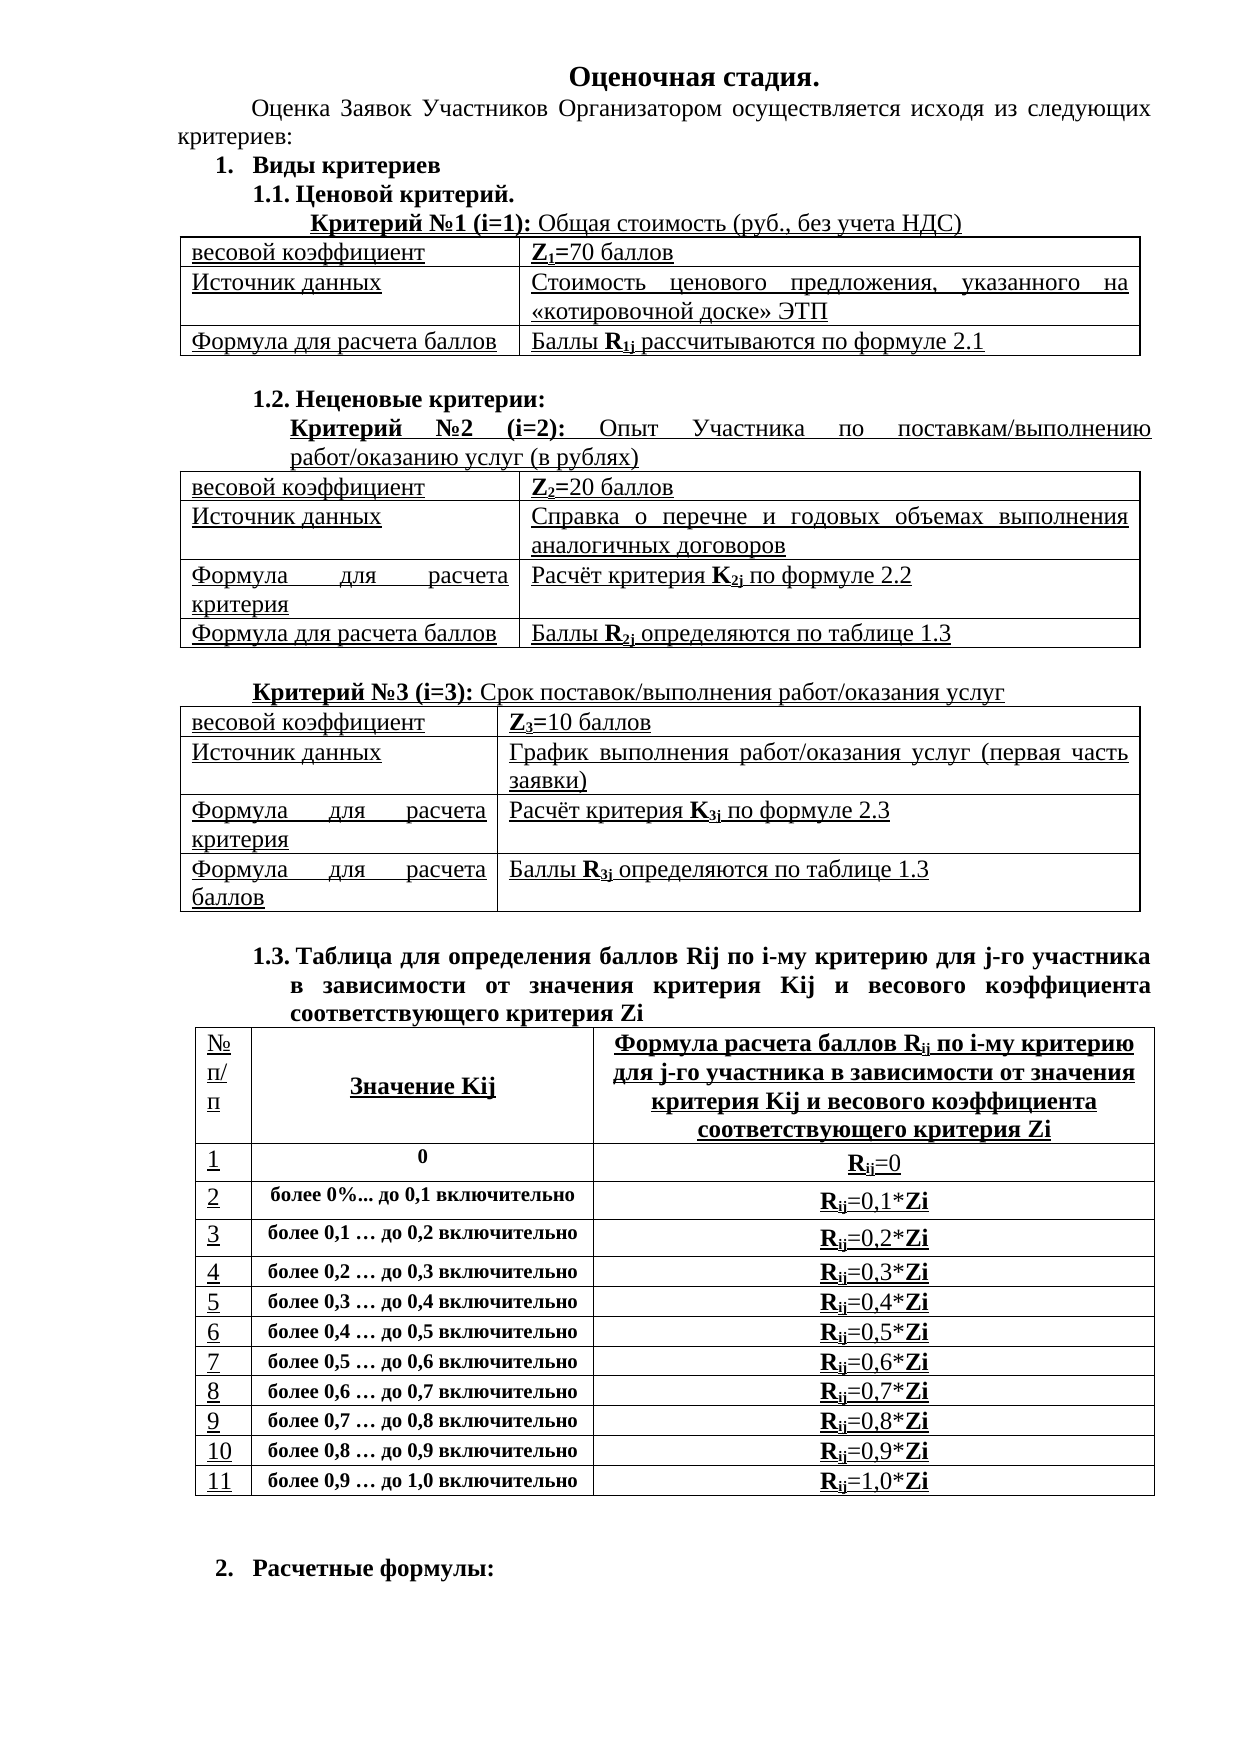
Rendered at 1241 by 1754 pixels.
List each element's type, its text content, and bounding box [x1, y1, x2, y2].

table_cell Расчёт критерия K2j по формуле 2.2 [520, 560, 1139, 617]
text Оценочная стадия. [177, 59, 1152, 93]
table_header Формула расчета баллов Rij по i-му критерию для j-го участника в зависимости от значения критерия Kij и весового коэффициента соответствующего критерия Zi [594, 1028, 1154, 1143]
table_cell более 0,6 … до 0,7 включительно [252, 1376, 593, 1405]
table_cell Источник данных [181, 501, 519, 559]
table_cell Rij=0,2*Zi [594, 1220, 1154, 1256]
list Виды критериев [215, 150, 1152, 179]
table_cell Rij=0,5*Zi [594, 1317, 1154, 1346]
list Таблица для определения баллов Rij по i-му критерию для j-го участника в зависимости от значения критерия Kij и весового коэффициента соответствующего критерия Zi [252, 941, 1152, 1027]
table_cell Формула для расчета баллов [181, 854, 497, 911]
text Критерий №3 (i=3): Срок поставок/выполнения работ/оказания услуг [252, 677, 1152, 706]
table_cell Формула для расчета баллов [181, 326, 519, 354]
table_cell Rij=0,3*Zi [594, 1257, 1154, 1286]
table_cell более 0,7 … до 0,8 включительно [252, 1406, 593, 1435]
table_cell 4 [196, 1257, 251, 1286]
table_cell более 0,3 … до 0,4 включительно [252, 1287, 593, 1316]
text Критерий №2 (i=2): Опыт Участника по поставкам/выполнению работ/оказанию услуг (в рублях) [290, 439, 1152, 471]
table_header Значение Kij [252, 1028, 593, 1143]
table_cell 3 [196, 1220, 251, 1256]
table_cell Источник данных [181, 737, 497, 794]
text Оценка Заявок Участников Организатором осуществляется исходя из следующих критериев: [177, 93, 1152, 150]
table_header Z2=20 баллов [520, 472, 1139, 500]
list Ценовой критерий. [252, 179, 1152, 208]
table_cell Rij=0,1*Zi [594, 1182, 1154, 1218]
table_cell Формула для расчета критерия [181, 560, 519, 617]
text Критерий №1 (i=1): Общая стоимость (руб., без учета НДС) [310, 208, 1152, 236]
table_cell Формула для расчета баллов [181, 619, 519, 647]
table_cell более 0%... до 0,1 включительно [252, 1182, 593, 1218]
table_cell более 0,8 … до 0,9 включительно [252, 1436, 593, 1465]
table_cell Расчёт критерия K3j по формуле 2.3 [498, 795, 1139, 853]
list Расчетные формулы: [215, 1553, 1152, 1582]
text Критерий №2 (i=2): Опыт Участника по поставкам/выполнению работ/оказанию услуг (в рублях) [290, 413, 1152, 438]
table_cell 9 [196, 1406, 251, 1435]
table_cell 11 [196, 1466, 251, 1494]
table_cell более 0,1 … до 0,2 включительно [252, 1220, 593, 1256]
table_cell 6 [196, 1317, 251, 1346]
table_cell Баллы R1j рассчитываются по формуле 2.1 [520, 326, 1139, 354]
table_cell Справка о перечне и годовых объемах выполнения аналогичных договоров [520, 501, 1139, 559]
table_header Z3=10 баллов [498, 707, 1139, 736]
table_cell Rij=0 [594, 1144, 1154, 1181]
table_cell Rij=0,6*Zi [594, 1347, 1154, 1375]
table_cell Баллы R2j определяются по таблице 1.3 [520, 619, 1139, 647]
table_cell Rij=1,0*Zi [594, 1466, 1154, 1494]
table_cell Rij=0,4*Zi [594, 1287, 1154, 1316]
table_cell более 0,5 … до 0,6 включительно [252, 1347, 593, 1375]
table_header весовой коэффициент [181, 707, 497, 736]
table_cell 7 [196, 1347, 251, 1375]
table_cell 5 [196, 1287, 251, 1316]
table_cell Rij=0,9*Zi [594, 1436, 1154, 1465]
table_cell Источник данных [181, 267, 519, 325]
table_cell Rij=0,7*Zi [594, 1376, 1154, 1405]
table_cell 10 [196, 1436, 251, 1465]
table_header № п/п [196, 1028, 251, 1143]
table_header весовой коэффициент [181, 472, 519, 500]
table_cell Rij=0,8*Zi [594, 1406, 1154, 1435]
table_cell График выполнения работ/оказания услуг (первая часть заявки) [498, 737, 1139, 794]
table_cell 2 [196, 1182, 251, 1218]
table_cell 0 [252, 1144, 593, 1181]
table_cell более 0,9 … до 1,0 включительно [252, 1466, 593, 1494]
list Неценовые критерии: [252, 384, 1152, 413]
table_cell 8 [196, 1376, 251, 1405]
table_header Z1=70 баллов [520, 238, 1139, 266]
table_header весовой коэффициент [181, 238, 519, 266]
table_cell Баллы R3j определяются по таблице 1.3 [498, 854, 1139, 911]
table_cell Стоимость ценового предложения, указанного на «котировочной доске» ЭТП [520, 267, 1139, 325]
table_cell более 0,4 … до 0,5 включительно [252, 1317, 593, 1346]
table_cell 1 [196, 1144, 251, 1181]
table_cell более 0,2 … до 0,3 включительно [252, 1257, 593, 1286]
table_cell Формула для расчета критерия [181, 795, 497, 853]
